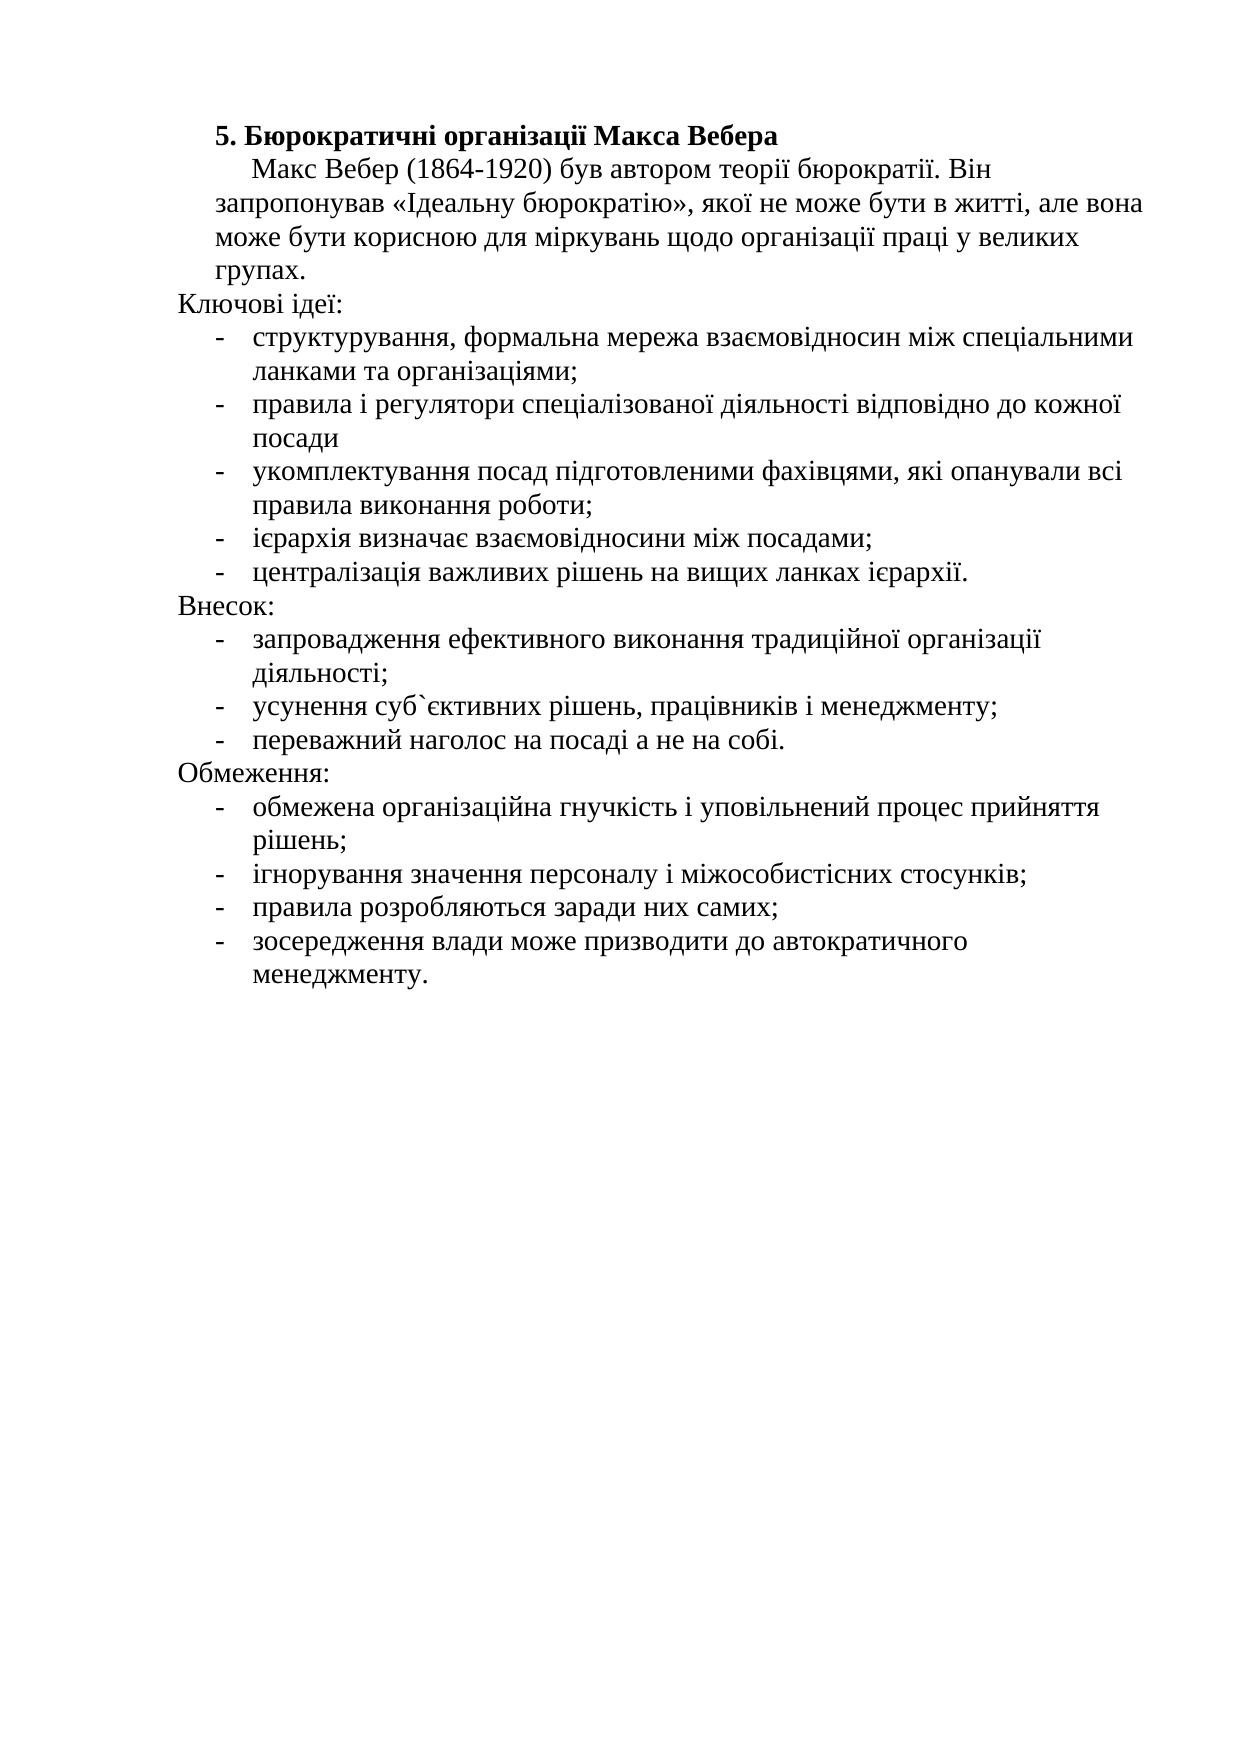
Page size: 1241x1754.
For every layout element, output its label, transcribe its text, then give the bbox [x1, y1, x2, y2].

text 5. Бюрократичні організації Макса Вебера [215, 118, 1152, 152]
list ігнорування значення персоналу і міжособистісних стосунків; [215, 856, 1152, 889]
list ієрархія визначає взаємовідносини між посадами; [215, 521, 1152, 554]
list укомплектування посад підготовленими фахівцями, які опанували всі правила виконання роботи; [215, 453, 1152, 521]
text Обмеження: [177, 755, 1152, 789]
list усунення суб`єктивних рішень, працівників і менеджменту; [215, 688, 1152, 722]
list структурування, формальна мережа взаємовідносин між спеціальними ланками та організаціями; [215, 319, 1152, 386]
text Внесок: [177, 588, 1152, 621]
list обмежена організаційна гнучкість і уповільнений процес прийняття рішень; [215, 789, 1152, 856]
list запровадження ефективного виконання традиційної організації діяльності; [215, 621, 1152, 688]
list переважний наголос на посаді а не на собі. [215, 722, 1152, 755]
text Ключові ідеї: [177, 286, 1152, 319]
list централізація важливих рішень на вищих ланках ієрархії. [215, 554, 1152, 588]
list правила розробляються заради них самих; [215, 889, 1152, 923]
list правила і регулятори спеціалізованої діяльності відповідно до кожної посади [215, 386, 1152, 453]
list зосередження влади може призводити до автократичного менеджменту. [215, 923, 1152, 990]
text Макс Вебер (1864-1920) був автором теорії бюрократії. Він запропонував «Ідеальну бюрократію», якої не може бути в житті, але вона може бути корисною для міркувань щодо організації праці у великих групах. [215, 152, 1152, 286]
